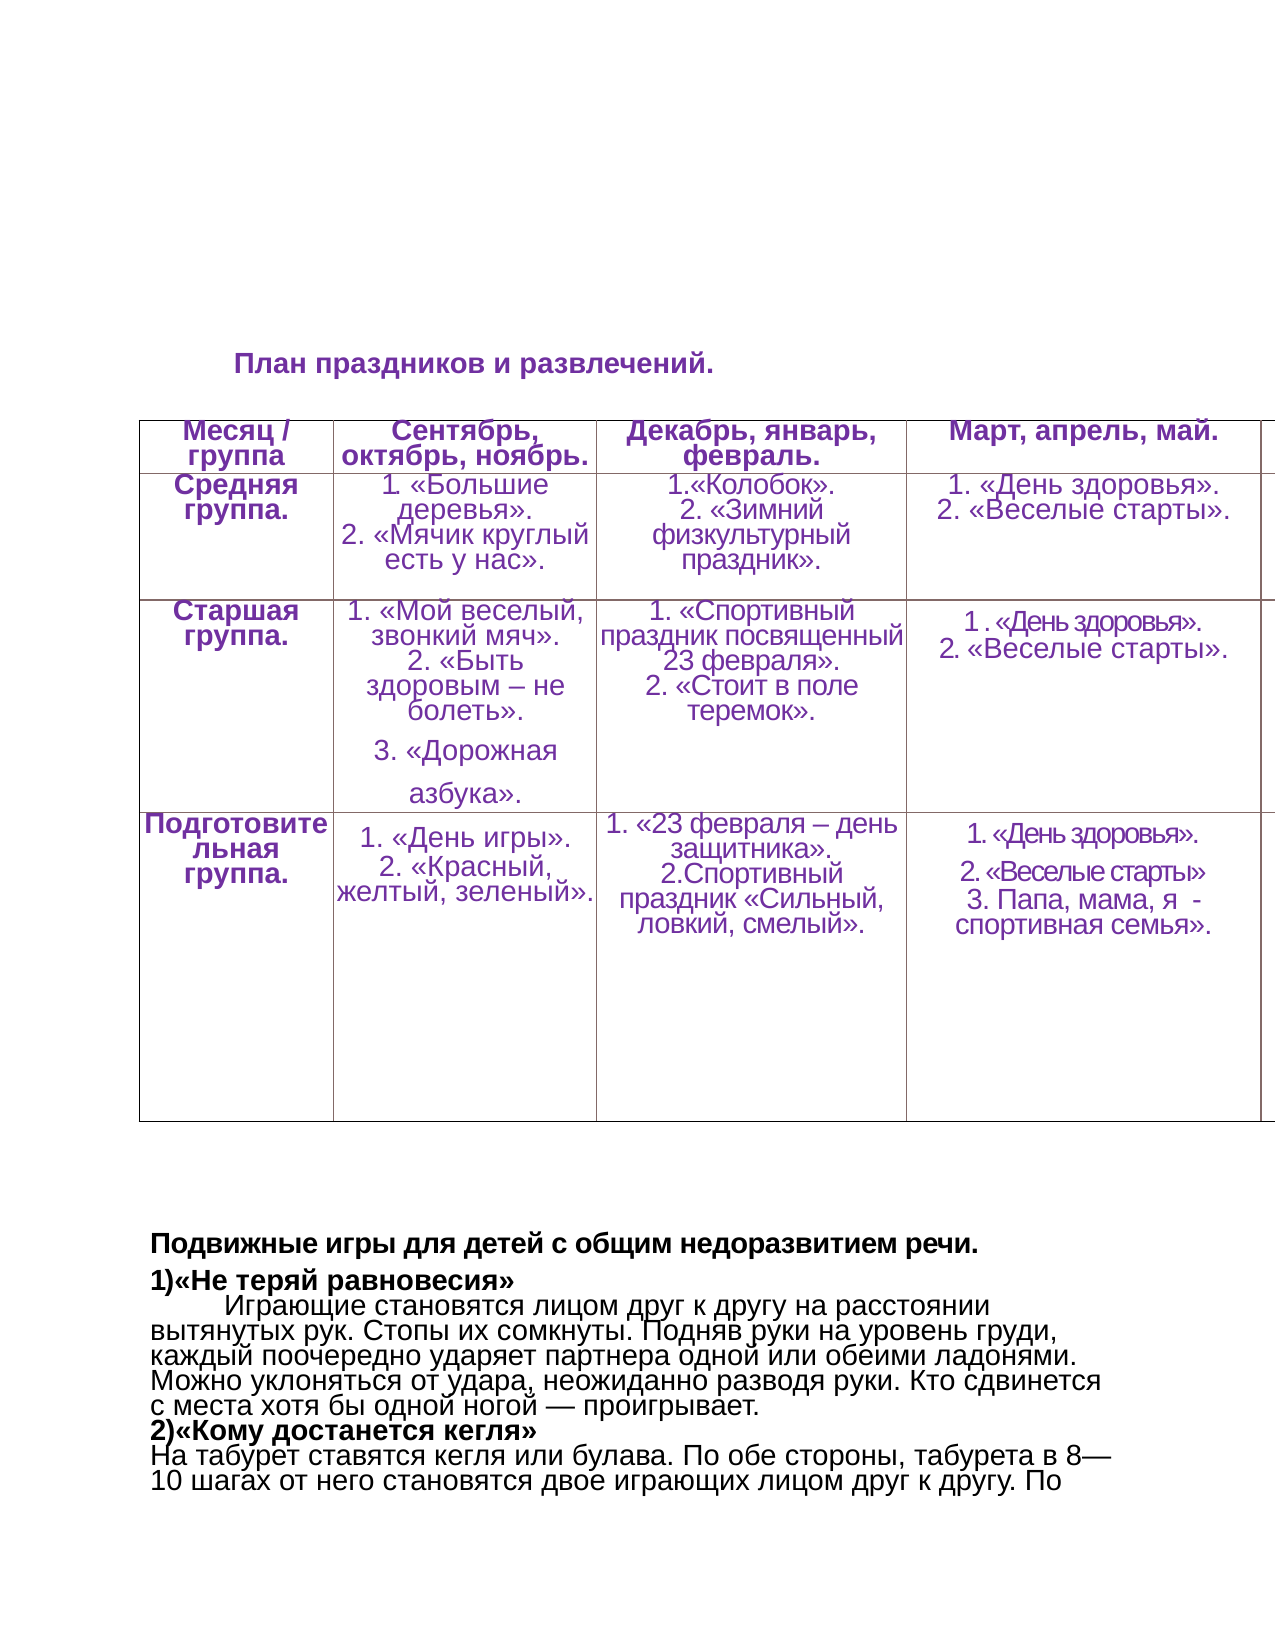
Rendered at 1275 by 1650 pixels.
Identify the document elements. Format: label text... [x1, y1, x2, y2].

text 2)«Кому достанется кегля» [169, 1421, 1125, 1446]
table_cell 1. «Лето». [1262, 474, 1275, 599]
table_cell Старшая группа. [140, 601, 333, 812]
table_cell 1. «Мой веселый, звонкий мяч». 2. «Быть здоровым – не болеть». 3. «Дорожная азбука». [334, 601, 596, 812]
table_header Март, апрель, май. [907, 421, 1260, 472]
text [150, 1446, 1125, 1496]
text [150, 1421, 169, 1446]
table_cell Средняя группа. [140, 474, 333, 599]
text 1)«Не теряй равновесия» [168, 1271, 1125, 1296]
text План праздников и развлечений. [150, 343, 798, 381]
table_cell 1. «23 февраля – день защитника». 2.Спортивный праздник «Сильный, ловкий, смелый». [597, 813, 906, 1121]
table_header Месяц / группа [140, 421, 333, 472]
text Подвижные игры для детей с общим недоразвитием речи. [150, 1233, 1125, 1258]
table_cell 1. «Спортивный праздник посвященный 23 февраля». 2. «Стоит в поле теремок». [597, 601, 906, 812]
table_cell 1 . «День здоровья». 2. «Веселые старты». [907, 601, 1260, 812]
table_header Июнь. [1262, 421, 1275, 472]
table_header Сентябрь, октябрь, ноябрь. [334, 421, 596, 472]
table_cell 1.«Колобок». 2. «Зимний физкультурный праздник». [597, 474, 906, 599]
table_cell 1. «День здоровья». 2. «Веселые старты» 3. Папа, мама, я - спортивная семья». [907, 813, 1260, 1121]
table_cell 1. «Лето» 2. Праздник «Спортивное лето». [1262, 601, 1275, 812]
table_cell 1. «Большие деревья». 2. «Мячик круглый есть у нас». [334, 474, 596, 599]
table_cell 1. «День игры». 2. «Красный, желтый, зеленый». [334, 813, 596, 1121]
table_cell 1. «Лето» 2. Фестиваль «Детство-это свет и радость». [1262, 813, 1275, 1121]
table_header Декабрь, январь, февраль. [597, 421, 906, 472]
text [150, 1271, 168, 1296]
table_cell Подготовительная группа. [140, 813, 333, 1121]
table_cell 1. «День здоровья». 2. «Веселые старты». [907, 474, 1260, 599]
text Играющие становятся лицом друг к другу на расстоянии вытянутых рук. Стопы их сомкнуты. Подняв руки на уровень груди, каждый поочередно ударяет партнера одной или обеими ладонями. Можно уклоняться от удара, неожиданно разводя руки. Кто сдвинется с места хотя бы одной ногой — проигрывает. [150, 1296, 1125, 1421]
